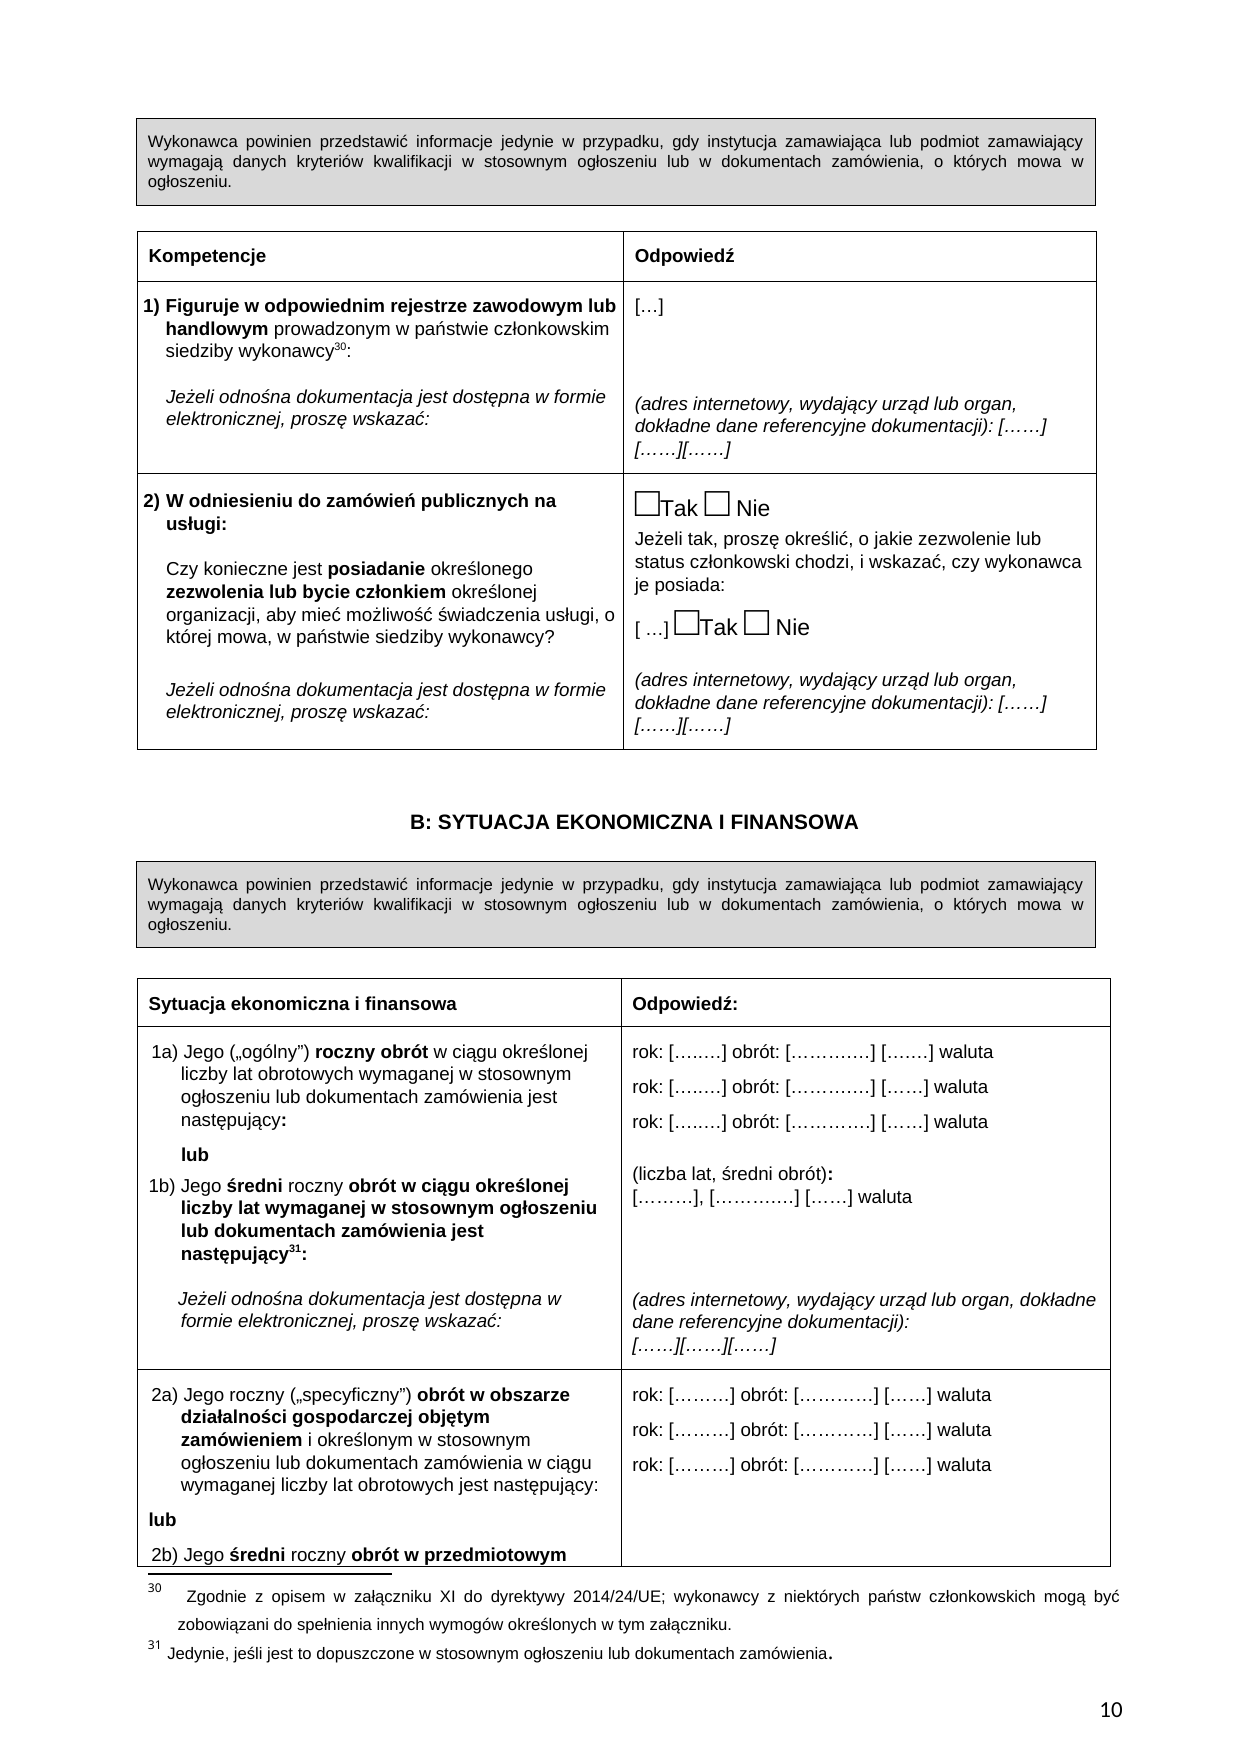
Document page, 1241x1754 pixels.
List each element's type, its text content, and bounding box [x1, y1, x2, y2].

table_header Kompetencje [138, 232, 623, 281]
table_header Wykonawca powinien przedstawić informacje jedynie w przypadku, gdy instytucja zamawiająca lub podmiot zamawiający wymagają danych kryteriów kwalifikacji w stosownym ogłoszeniu lub w dokumentach zamówienia, o których mowa w ogłoszeniu. [137, 862, 1095, 947]
table_cell □Tak □ Nie Jeżeli tak, proszę określić, o jakie zezwolenie lub status członkowski chodzi, i wskazać, czy wykonawca je posiada: [ …] □Tak □ Nie (adres internetowy, wydający urząd lub organ, dokładne dane referencyjne dokumentacji): [……][……][……] [624, 474, 1096, 749]
table_cell rok: […..…] obrót: [……….…] [….…] waluta rok: […..…] obrót: [……….…] [……] waluta rok: […..…] obrót: [………….] [……] waluta (liczba lat, średni obrót): [………], [……….…] [……] waluta (adres internetowy, wydający urząd lub organ, dokładne dane referencyjne dokumentacji): [……][……][……] [622, 1027, 1110, 1369]
table_header Odpowiedź [624, 232, 1096, 281]
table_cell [622, 1370, 1110, 1566]
table_cell […] (adres internetowy, wydający urząd lub organ, dokładne dane referencyjne dokumentacji): [……][……][……] [624, 282, 1096, 473]
subtitle B: SYTUACJA EKONOMICZNA I FINANSOWA [147, 810, 1122, 834]
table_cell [138, 1370, 621, 1566]
table_cell Figuruje w odpowiednim rejestrze zawodowym lub handlowym prowadzonym w państwie członkowskim siedziby wykonawcy: Jeżeli odnośna dokumentacja jest dostępna w formie elektronicznej, proszę wskazać: [138, 282, 623, 473]
table_header Odpowiedź: [622, 979, 1110, 1026]
table_header Wykonawca powinien przedstawić informacje jedynie w przypadku, gdy instytucja zamawiająca lub podmiot zamawiający wymagają danych kryteriów kwalifikacji w stosownym ogłoszeniu lub w dokumentach zamówienia, o których mowa w ogłoszeniu. [137, 119, 1095, 205]
table_cell W odniesieniu do zamówień publicznych na usługi: Czy konieczne jest posiadanie określonego zezwolenia lub bycie członkiem określonej organizacji, aby mieć możliwość świadczenia usługi, o której mowa, w państwie siedziby wykonawcy? Jeżeli odnośna dokumentacja jest dostępna w formie elektronicznej, proszę wskazać: [138, 474, 623, 749]
table_header Sytuacja ekonomiczna i finansowa [138, 979, 621, 1026]
table_cell 1a) Jego („ogólny”) roczny obrót w ciągu określonej liczby lat obrotowych wymaganej w stosownym ogłoszeniu lub dokumentach zamówienia jest następujący: lub 1b) Jego średni roczny obrót w ciągu określonej liczby lat wymaganej w stosownym ogłoszeniu lub dokumentach zamówienia jest następujący: Jeżeli odnośna dokumentacja jest dostępna w formie elektronicznej, proszę wskazać: [138, 1027, 621, 1369]
